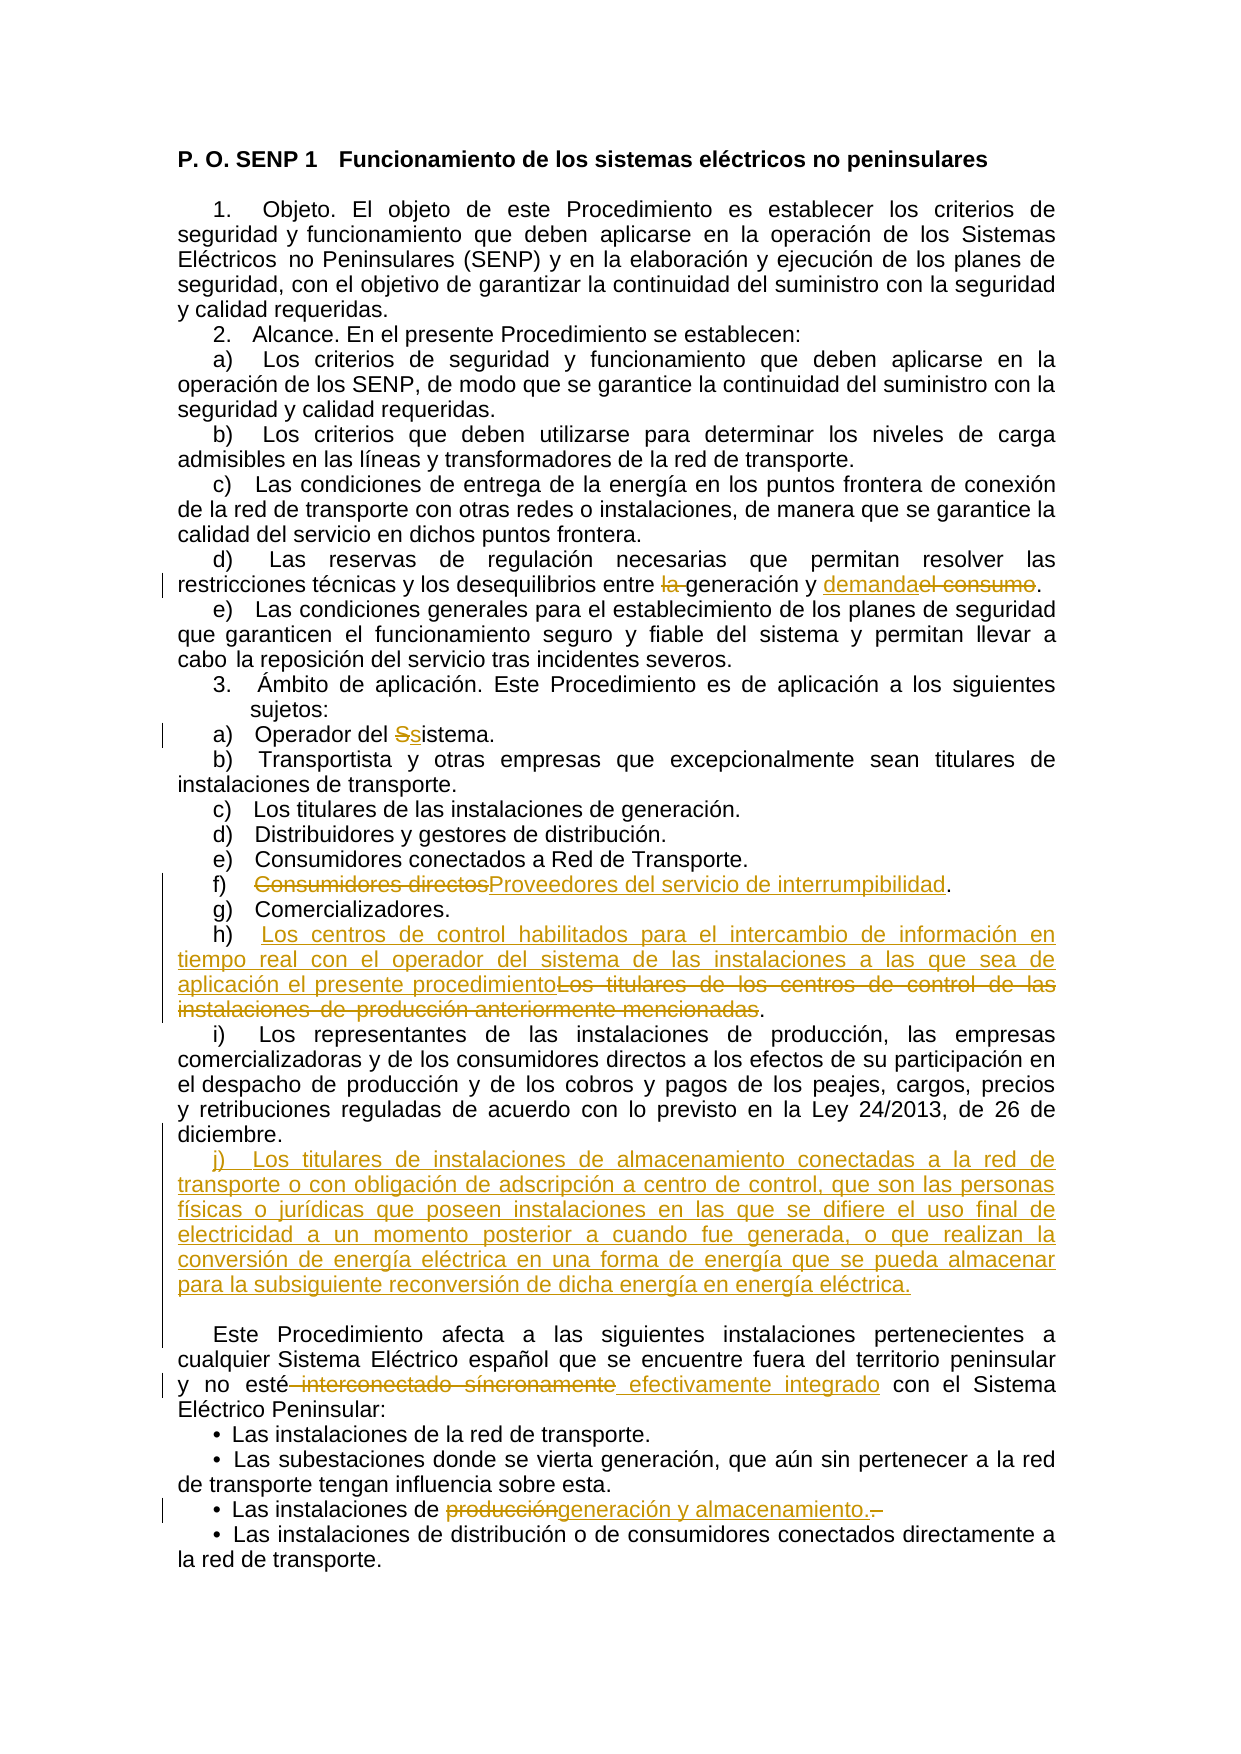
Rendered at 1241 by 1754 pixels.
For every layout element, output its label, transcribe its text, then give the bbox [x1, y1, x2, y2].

text • Las instalaciones de distribución o de consumidores conectados directamente a la red de transporte. [177, 1523, 1056, 1573]
text a) Los criterios de seguridad y funcionamiento que deben aplicarse en la operación de los SENP, de modo que se garantice la continuidad del suministro con la seguridad y calidad requeridas. [177, 348, 1056, 423]
text g) Comercializadores. [177, 898, 1056, 923]
text 3. Ámbito de aplicación. Este Procedimiento es de aplicación a los siguientes sujetos: [213, 673, 1056, 723]
text b) Transportista y otras empresas que excepcionalmente sean titulares de instalaciones de transporte. [177, 748, 1056, 798]
text e) Consumidores conectados a Red de Transporte. [177, 848, 1056, 873]
text 1. Objeto. El objeto de este Procedimiento es establecer los criterios de seguridad y funcionamiento que deben aplicarse en la operación de los Sistemas Eléctricos no Peninsulares (SENP) y en la elaboración y ejecución de los planes de seguridad, con el objetivo de garantizar la continuidad del suministro con la seguridad y calidad requeridas. [177, 198, 1056, 323]
text h) . [177, 970, 1056, 1023]
text Este Procedimiento afecta a las siguientes instalaciones pertenecientes a cualquier Sistema Eléctrico español que se encuentre fuera del territorio peninsular y no esté con el Sistema Eléctrico Peninsular: [177, 1323, 1056, 1423]
text P. O. SENP 1 Funcionamiento de los sistemas eléctricos no peninsulares [177, 148, 1056, 173]
text • Las subestaciones donde se vierta generación, que aún sin pertenecer a la red de transporte tengan influencia sobre esta. [177, 1448, 1056, 1498]
text e) Las condiciones generales para el establecimiento de los planes de seguridad que garanticen el funcionamiento seguro y fiable del sistema y permitan llevar a cabo la reposición del servicio tras incidentes severos. [177, 598, 1056, 673]
text h) . [177, 923, 1056, 969]
text c) Los titulares de las instalaciones de generación. [177, 798, 1056, 823]
text • Las instalaciones de la red de transporte. [177, 1423, 1056, 1448]
text b) Los criterios que deben utilizarse para determinar los niveles de carga admisibles en las líneas y transformadores de la red de transporte. [177, 423, 1056, 473]
text i) Los representantes de las instalaciones de producción, las empresas comercializadoras y de los consumidores directos a los efectos de su participación en el despacho de producción y de los cobros y pagos de los peajes, cargos, precios y retribuciones reguladas de acuerdo con lo previsto en la Ley 24/2013, de 26 de diciembre. [177, 1023, 1056, 1148]
text d) Distribuidores y gestores de distribución. [177, 823, 1056, 848]
text • Las instalaciones de [177, 1498, 1056, 1523]
text c) Las condiciones de entrega de la energía en los puntos frontera de conexión de la red de transporte con otras redes o instalaciones, de manera que se garantice la calidad del servicio en dichos puntos frontera. [177, 473, 1056, 548]
text d) Las reservas de regulación necesarias que permitan resolver las restricciones técnicas y los desequilibrios entre generación y . [177, 548, 1056, 598]
text 2. Alcance. En el presente Procedimiento se establecen: [177, 323, 1056, 348]
text a) Operador del istema. [177, 723, 1056, 748]
text f) . [177, 873, 1056, 898]
